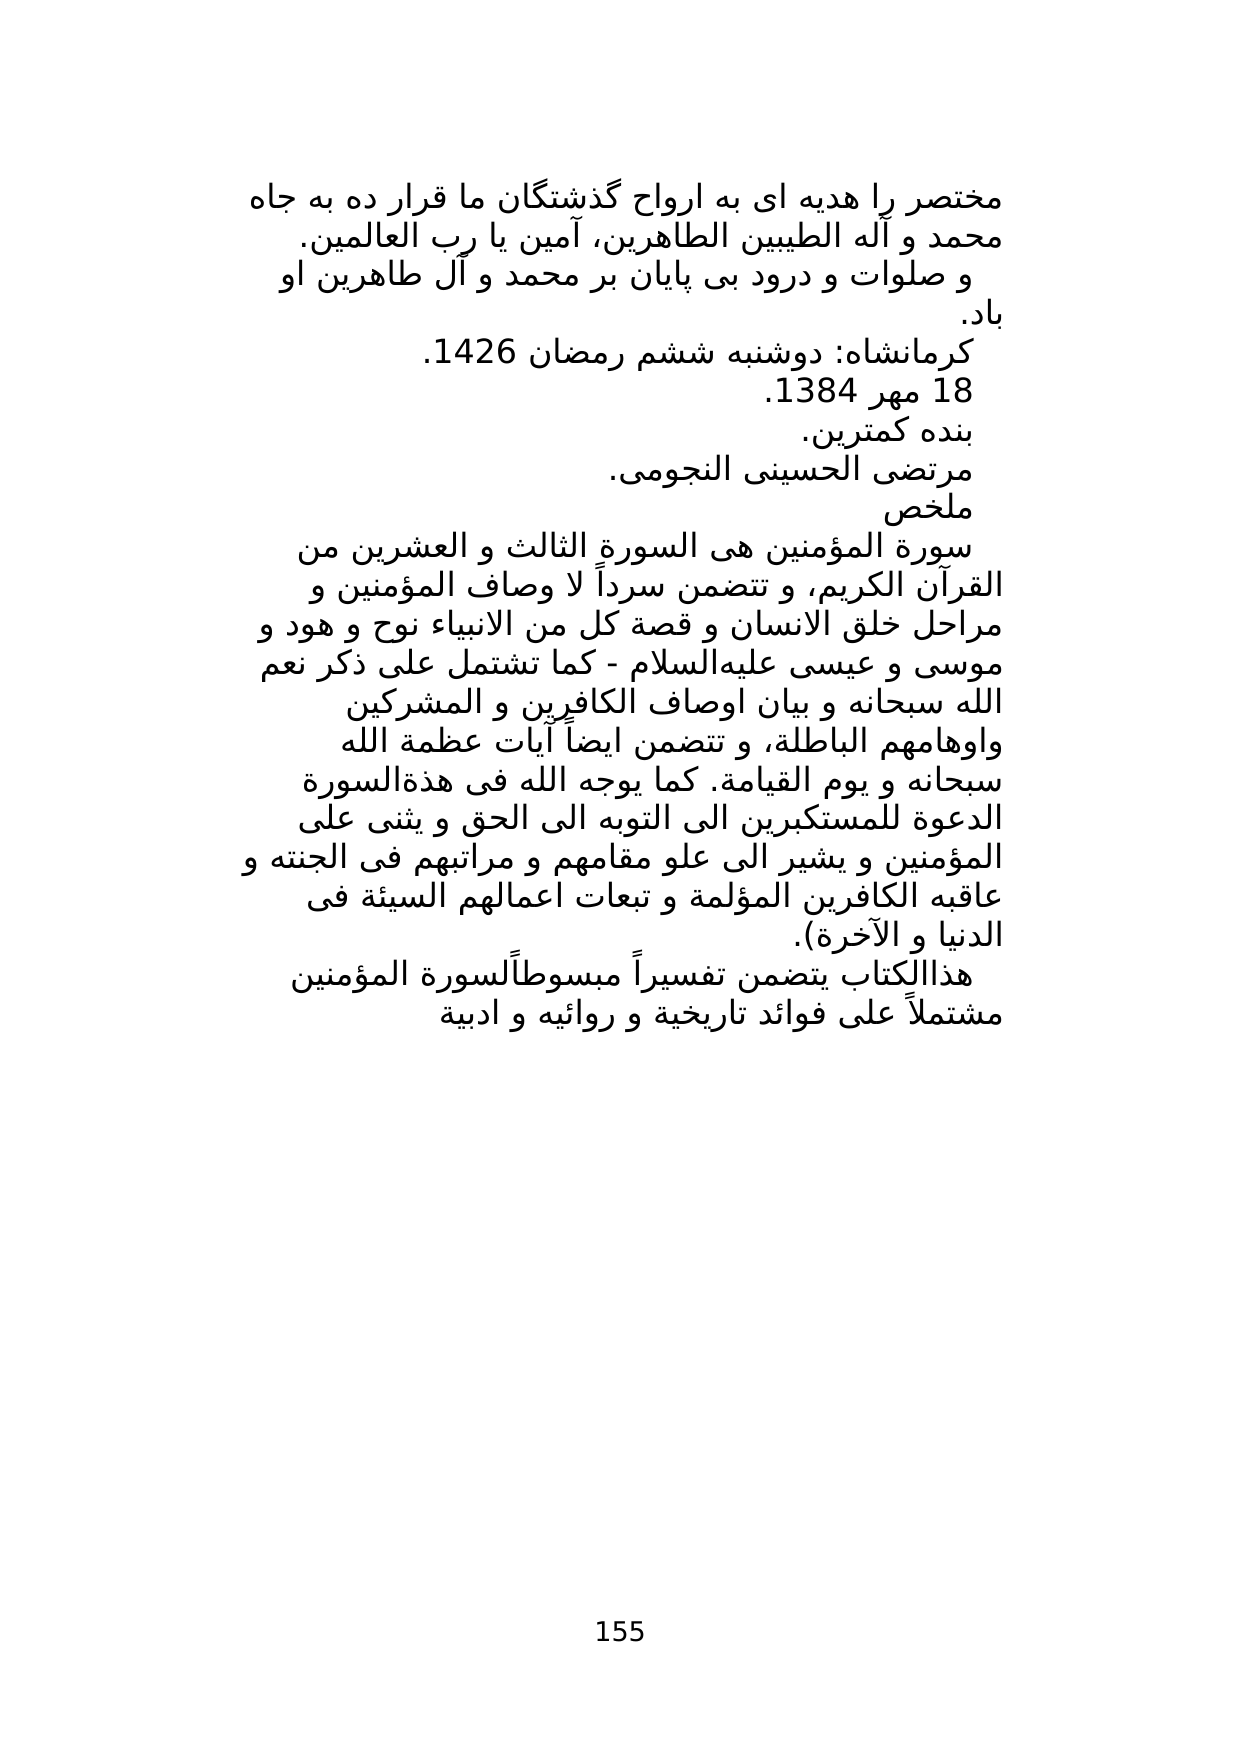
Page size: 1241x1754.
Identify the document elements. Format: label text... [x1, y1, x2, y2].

text هذاالكتاب یتضمن تفسیراً مبسوطاًلسورة المؤمنین مشتملاً على فوائد تاریخیة و روائیه و ادبیة [236, 954, 1004, 1032]
text ملخص [236, 488, 1004, 527]
text 18 مهر 1384. [236, 371, 1004, 410]
text مرتضى الحسینى النجومى. [236, 449, 1004, 488]
text سورة المؤمنین هى السورة الثالث و العشرین من القرآن الكریم، و تتضمن سرداً لا وصاف المؤمنین و مراحل خلق الانسان و قصة كل من الانبیاء نوح و هود و موسى و عیسى علیه‌السلام - كما تشتمل على ذكر نعم الله سبحانه و بیان اوصاف الكافرین و المشركین واوهامهم الباطلة، و تتضمن ایضاً آیات عظمة الله سبحانه و یوم القیامة. كما یوجه الله فى هذةالسورة الدعوة للمستكبرین الى التوبه الى الحق و یثنى على المؤمنین و یشیر الى علو مقامهم و مراتبهم فى الجنته و عاقبه الكافرین المؤلمة و تبعات اعمالهم السیئة فى الدنیا و الآخرة). [236, 527, 1004, 954]
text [236, 177, 1004, 255]
text بنده كمترین. [236, 410, 1004, 449]
text كرمانشاه: دوشنبه ششم رمضان 1426. [236, 333, 1004, 371]
text و صلوات و درود بى پایان بر محمد و آل طاهرین او باد. [236, 255, 1004, 333]
